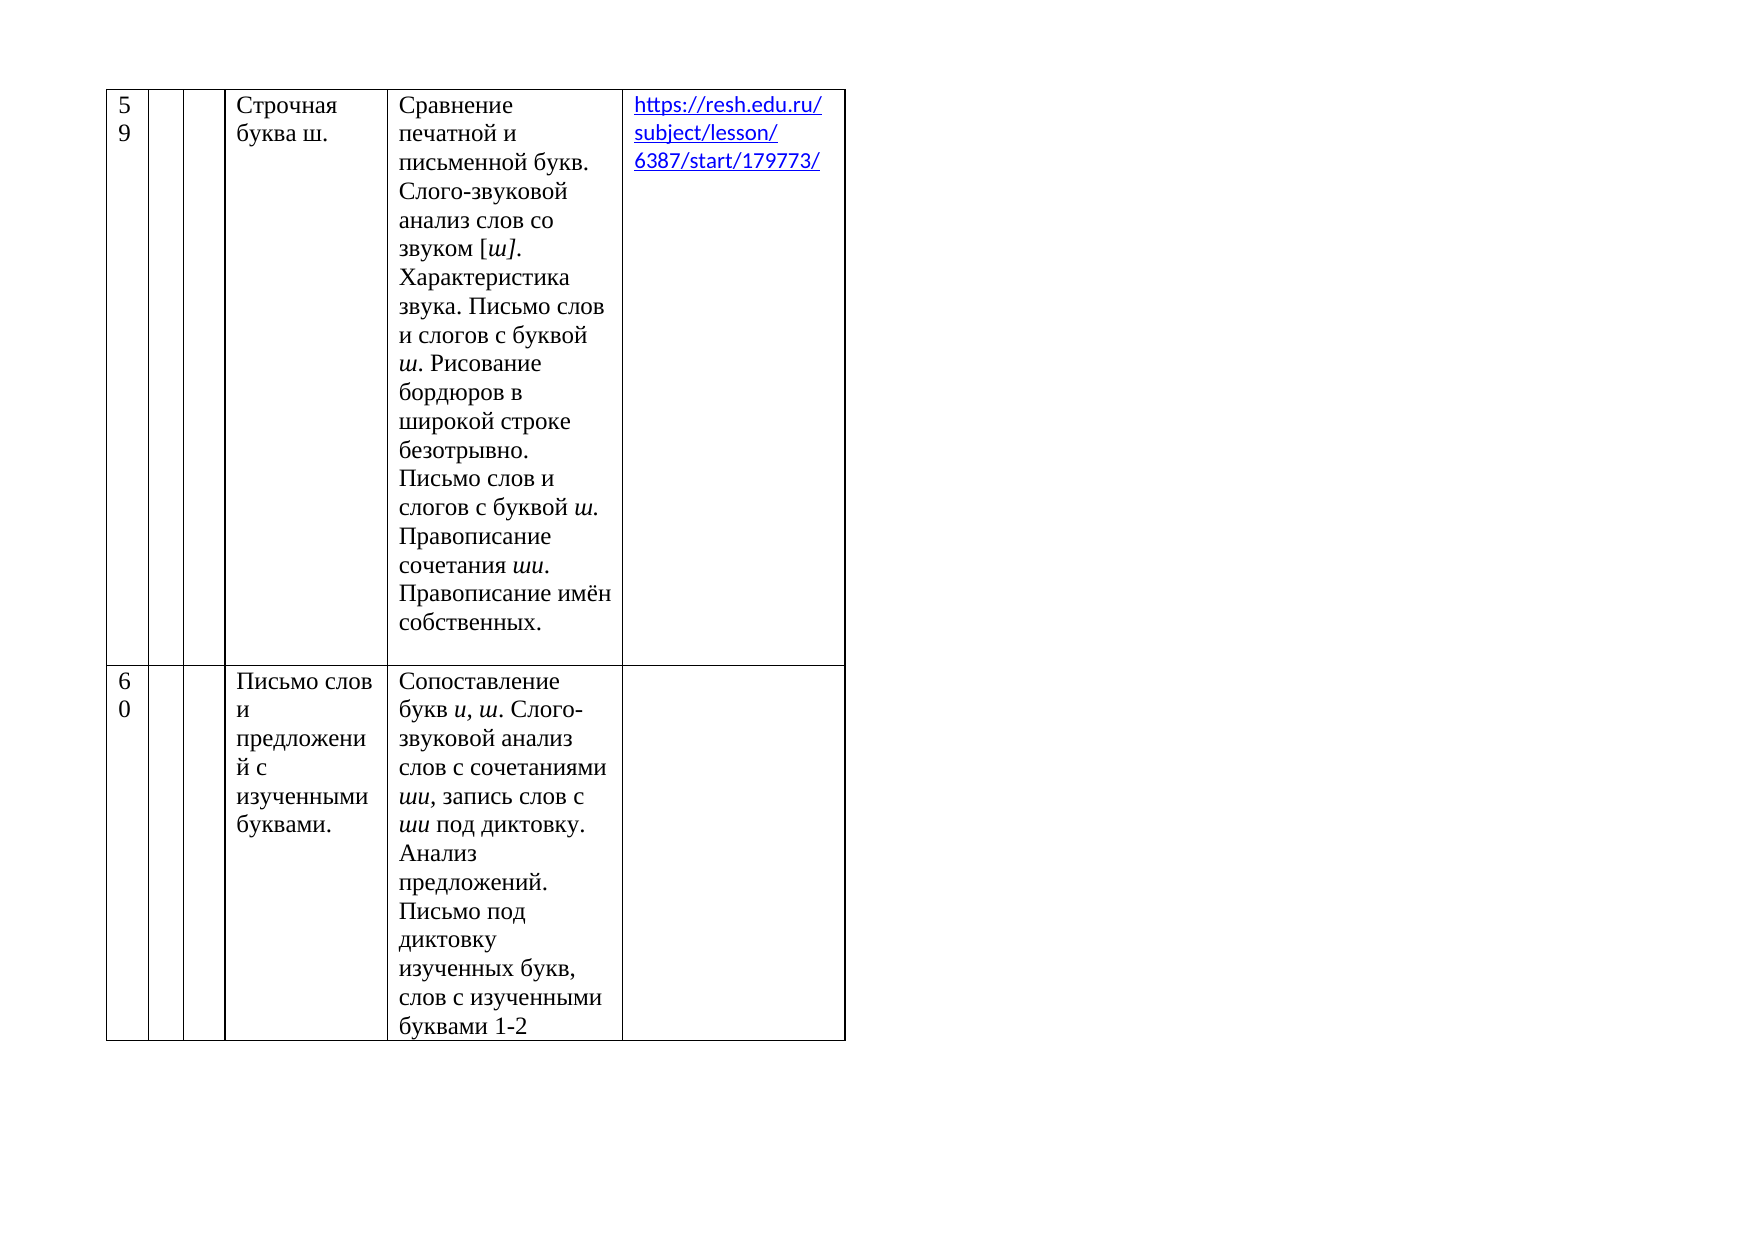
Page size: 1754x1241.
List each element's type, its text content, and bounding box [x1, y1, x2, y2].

table_cell [184, 90, 224, 665]
table_cell 60 [107, 666, 148, 1039]
table_cell 59 [107, 90, 148, 665]
table_cell [184, 666, 224, 1039]
table_cell Сравнение печатной и письменной букв. Слого-звуковой анализ слов со звуком [ш]. Характеристика звука. Письмо слов и слогов с буквой ш. Рисование бордюров в широкой строке безотрывно. Письмо слов и слогов с буквой ш. Правописание сочетания ши. Правописание имён собственных. [388, 90, 622, 665]
table_cell [149, 90, 183, 665]
table_cell [149, 666, 183, 1039]
table_cell https://resh.edu.ru/subject/lesson/6387/start/179773/ [623, 90, 844, 665]
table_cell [388, 666, 622, 1039]
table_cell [226, 666, 387, 1039]
table_cell [623, 666, 844, 1039]
table_cell Строчная буква ш. [226, 90, 387, 665]
